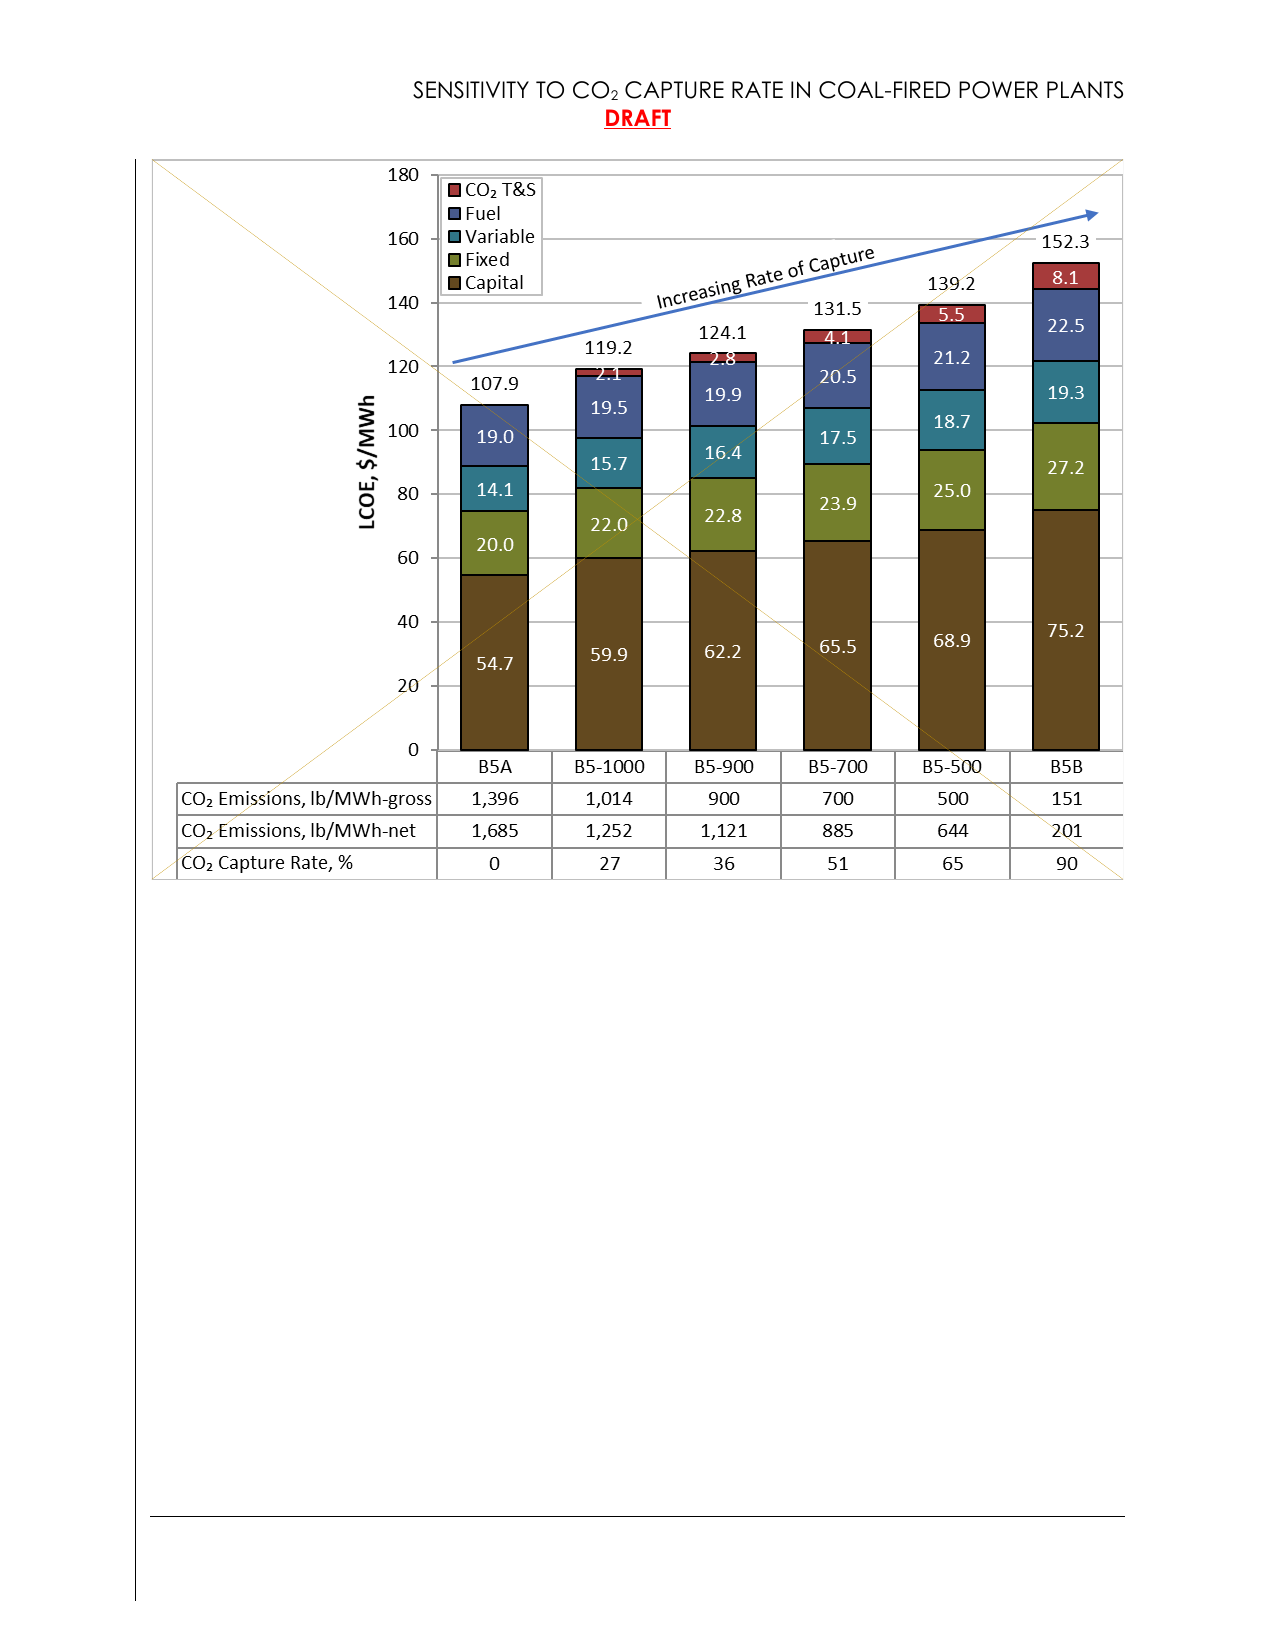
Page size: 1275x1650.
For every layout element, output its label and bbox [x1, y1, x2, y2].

picture [151, 160, 636, 879]
picture [153, 520, 1122, 880]
picture [639, 160, 1124, 879]
picture [153, 159, 1122, 518]
